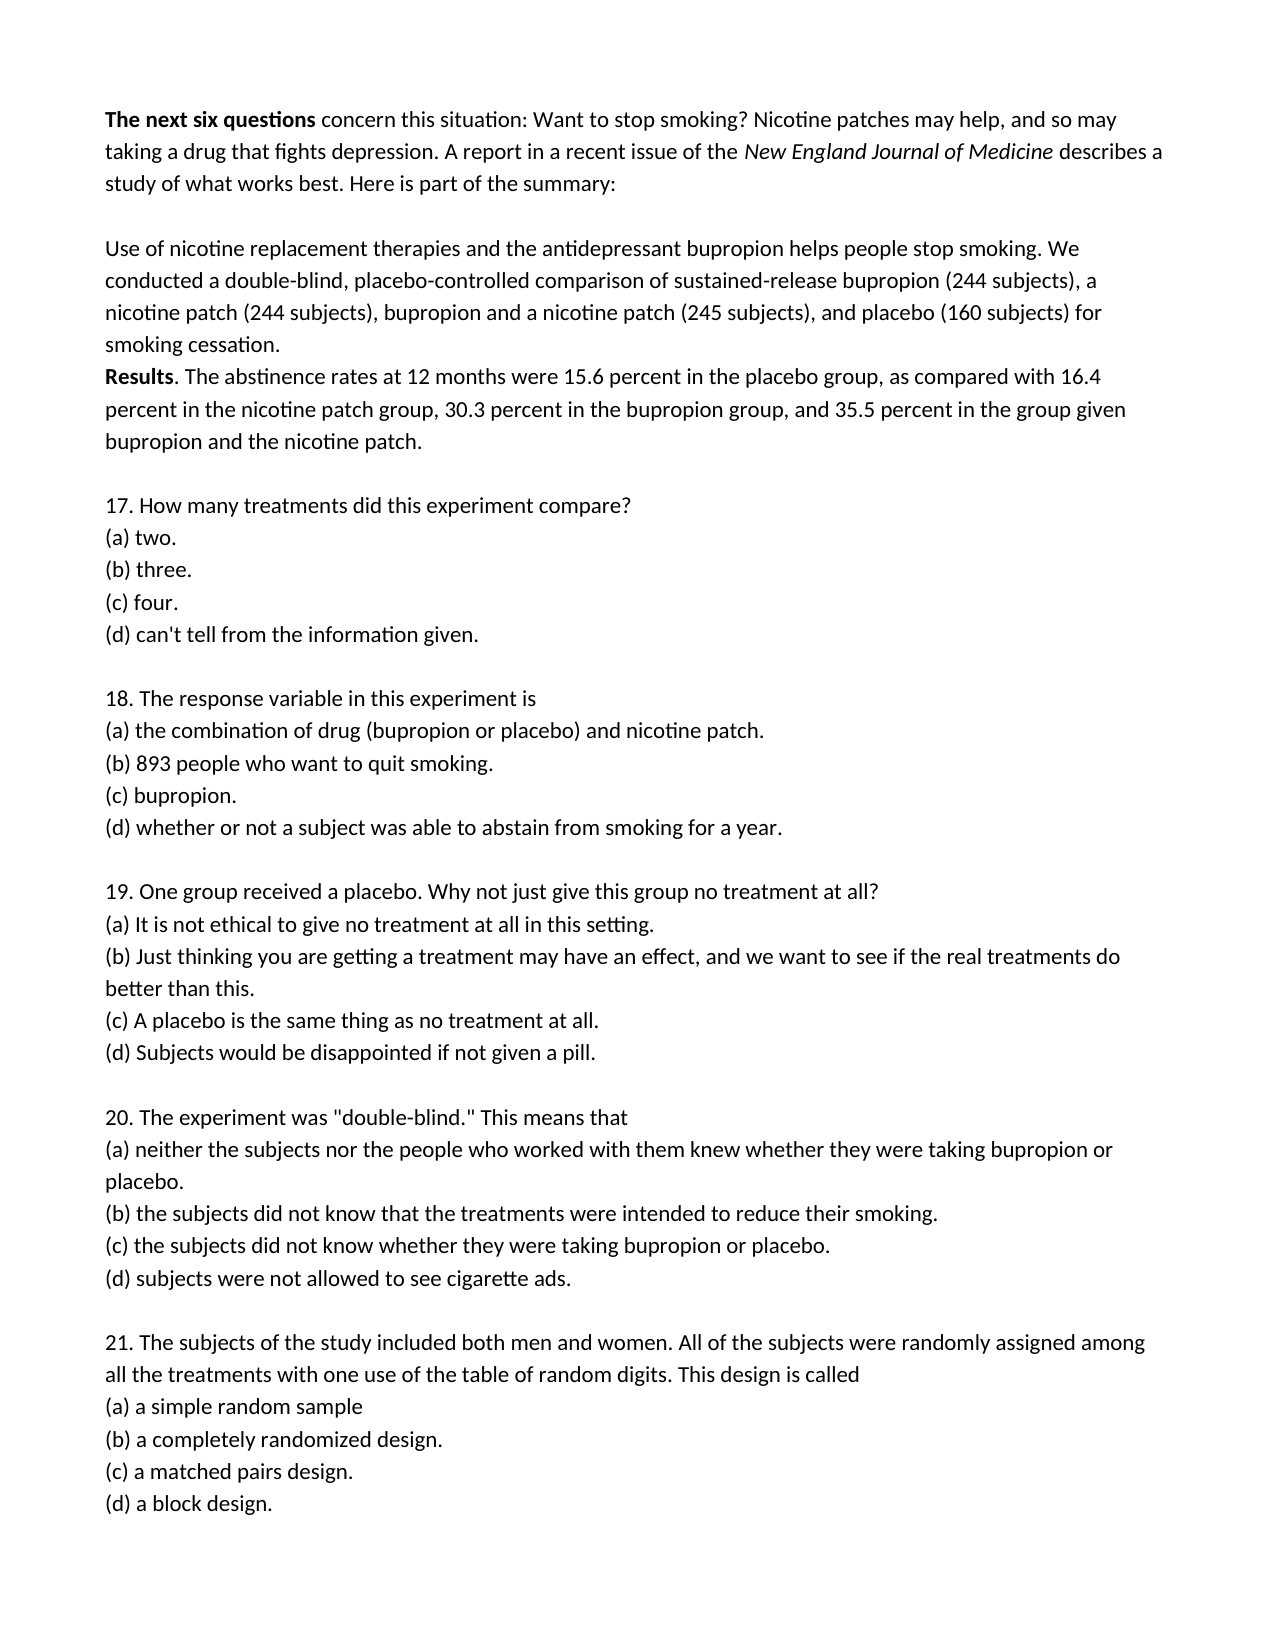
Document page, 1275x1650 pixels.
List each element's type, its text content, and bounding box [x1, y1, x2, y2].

text (b) the subjects did not know that the treatments were intended to reduce their smoking. [105, 1199, 1170, 1227]
text (c) four. [105, 588, 1170, 616]
text The next six questions concern this situation: Want to stop smoking? Nicotine patches may help, and so may taking a drug that fights depression. A report in a recent issue of the New England Journal of Medicine describes a study of what works best. Here is part of the summary: [105, 105, 1170, 197]
text (d) subjects were not allowed to see cigarette ads. [105, 1264, 1170, 1292]
text (d) a block design. [105, 1489, 1170, 1517]
text (a) It is not ethical to give no treatment at all in this setting. [105, 910, 1170, 938]
text 18. The response variable in this experiment is [105, 684, 1170, 712]
text (b) a completely randomized design. [105, 1425, 1170, 1453]
text 19. One group received a placebo. Why not just give this group no treatment at all? [105, 877, 1170, 906]
text (a) a simple random sample [105, 1392, 1170, 1421]
text (a) two. [105, 523, 1170, 551]
text (d) Subjects would be disappointed if not given a pill. [105, 1038, 1170, 1066]
text 21. The subjects of the study included both men and women. All of the subjects were randomly assigned among all the treatments with one use of the table of random digits. This design is called [105, 1328, 1170, 1388]
text (a) the combination of drug (bupropion or placebo) and nicotine patch. [105, 717, 1170, 744]
text (b) Just thinking you are getting a treatment may have an effect, and we want to see if the real treatments do better than this. [105, 942, 1170, 1002]
text 17. How many treatments did this experiment compare? [105, 491, 1170, 519]
text (d) whether or not a subject was able to abstain from smoking for a year. [105, 813, 1170, 841]
text (b) 893 people who want to quit smoking. [105, 749, 1170, 777]
text (c) A placebo is the same thing as no treatment at all. [105, 1006, 1170, 1034]
text Use of nicotine replacement therapies and the antidepressant bupropion helps people stop smoking. We conducted a double-blind, placebo-controlled comparison of sustained-release bupropion (244 subjects), a nicotine patch (244 subjects), bupropion and a nicotine patch (245 subjects), and placebo (160 subjects) for smoking cessation. [105, 234, 1170, 358]
text 20. The experiment was "double-blind." This means that [105, 1103, 1170, 1131]
text Results. The abstinence rates at 12 months were 15.6 percent in the placebo group, as compared with 16.4 percent in the nicotine patch group, 30.3 percent in the bupropion group, and 35.5 percent in the group given bupropion and the nicotine patch. [105, 362, 1170, 455]
text (c) the subjects did not know whether they were taking bupropion or placebo. [105, 1232, 1170, 1259]
text (b) three. [105, 556, 1170, 584]
text (a) neither the subjects nor the people who worked with them knew whether they were taking bupropion or placebo. [105, 1135, 1170, 1195]
text (d) can't tell from the information given. [105, 620, 1170, 648]
text (c) a matched pairs design. [105, 1457, 1170, 1485]
text (c) bupropion. [105, 781, 1170, 809]
